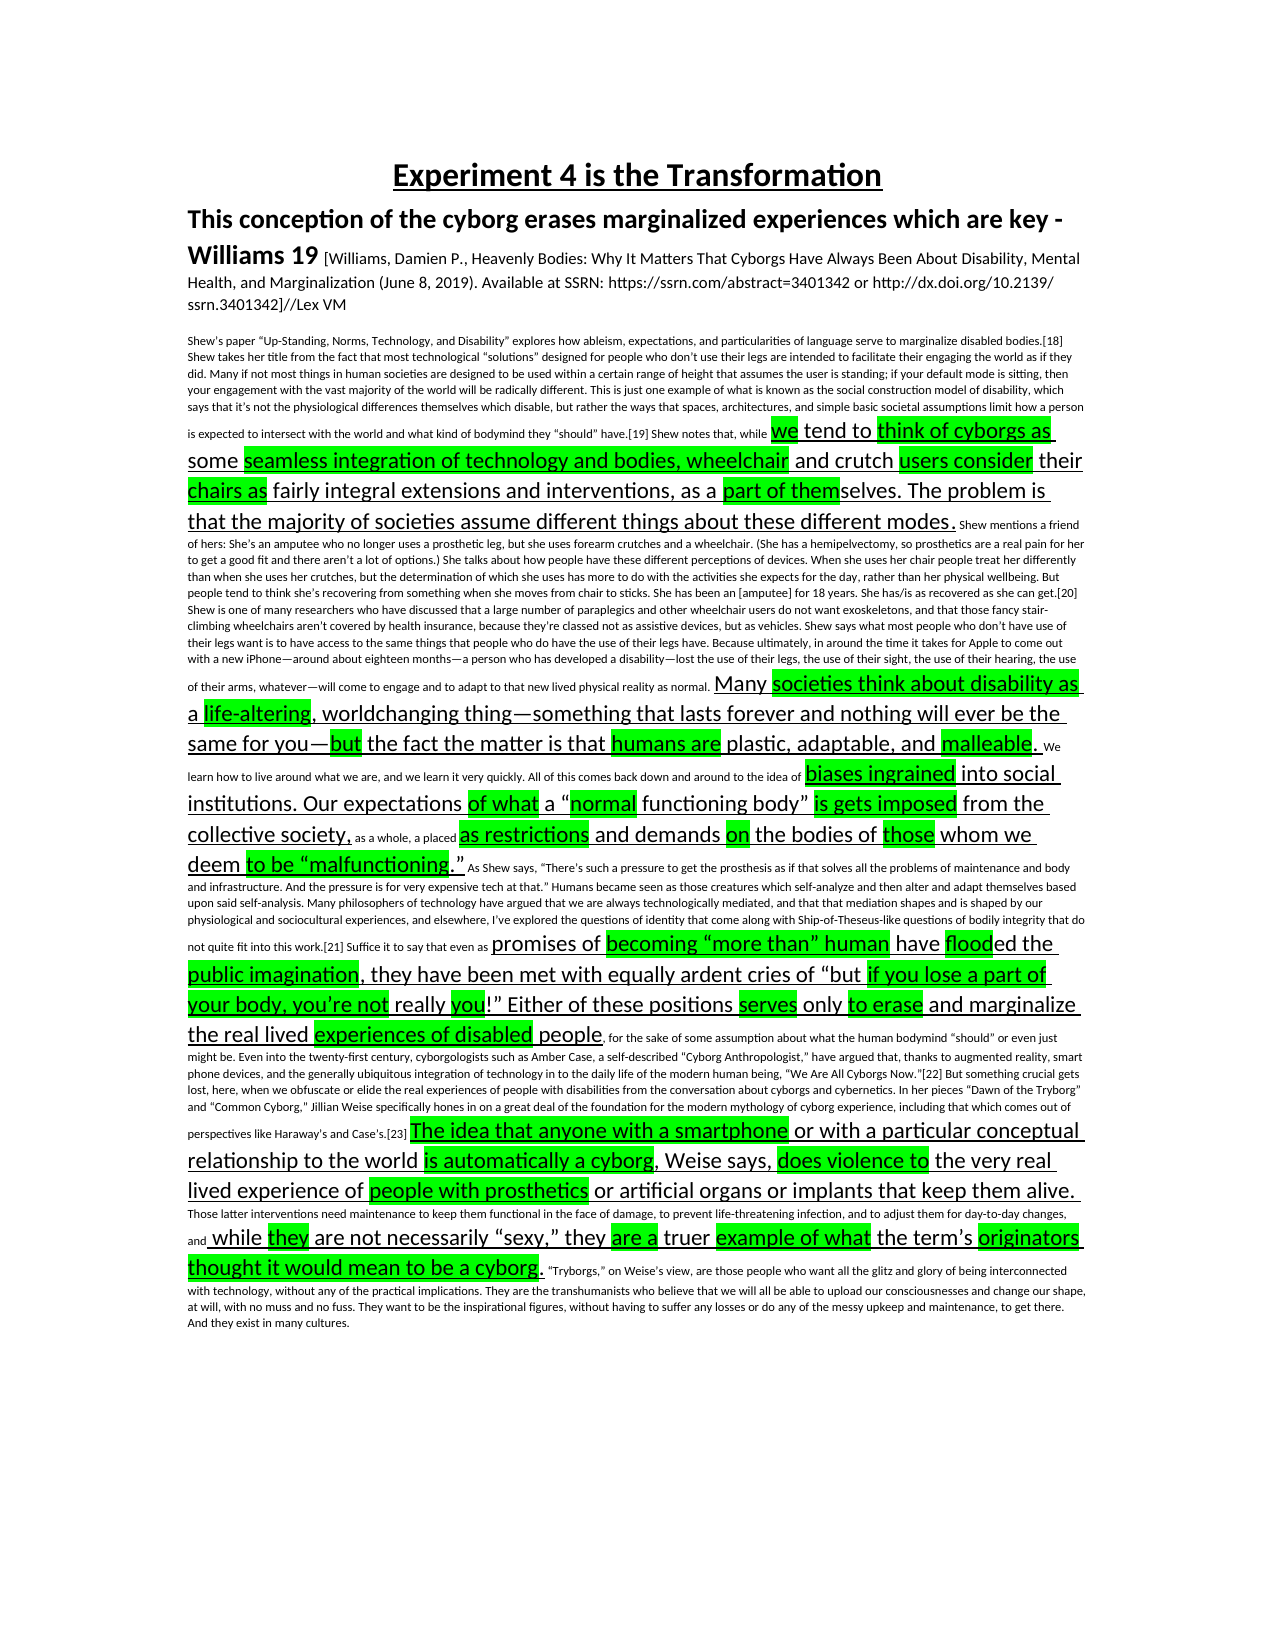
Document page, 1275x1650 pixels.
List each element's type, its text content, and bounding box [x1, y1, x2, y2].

text Shew’s paper “Up-Standing, Norms, Technology, and Disability” explores how ableism, expectations, and particularities of language serve to marginalize disabled bodies.[18] Shew takes her title from the fact that most technological “solutions” designed for people who don’t use their legs are intended to facilitate their engaging the world as if they did. Many if not most things in human societies are designed to be used within a certain range of height that assumes the user is standing; if your default mode is sitting, then your engagement with the vast majority of the world will be radically different. This is just one example of what is known as the social construction model of disability, which says that it’s not the physiological differences themselves which disable, but rather the ways that spaces, architectures, and simple basic societal assumptions limit how a person is expected to intersect with the world and what kind of bodymind they “should” have.[19] Shew notes that, while we tend to think of cyborgs as some seamless integration of technology and bodies, wheelchair and crutch users consider their chairs as fairly integral extensions and interventions, as a part of themselves. The problem is that the majority of societies assume different things about these different modes. Shew mentions a friend of hers: She’s an amputee who no longer uses a prosthetic leg, but she uses forearm crutches and a wheelchair. (She has a hemipelvectomy, so prosthetics are a real pain for her to get a good fit and there aren’t a lot of options.) She talks about how people have these different perceptions of devices. When she uses her chair people treat her differently than when she uses her crutches, but the determination of which she uses has more to do with the activities she expects for the day, rather than her physical wellbeing. But people tend to think she’s recovering from something when she moves from chair to sticks. She has been an [amputee] for 18 years. She has/is as recovered as she can get.[20] Shew is one of many researchers who have discussed that a large number of paraplegics and other wheelchair users do not want exoskeletons, and that those fancy stair-climbing wheelchairs aren’t covered by health insurance, because they’re classed not as assistive devices, but as vehicles. Shew says what most people who don’t have use of their legs want is to have access to the same things that people who do have the use of their legs have. Because ultimately, in around the time it takes for Apple to come out with a new iPhone—around about eighteen months—a person who has developed a disability—lost the use of their legs, the use of their sight, the use of their hearing, the use of their arms, whatever—will come to engage and to adapt to that new lived physical reality as normal. Many societies think about disability as a life-altering, worldchanging thing—something that lasts forever and nothing will ever be the same for you—but the fact the matter is that humans are plastic, adaptable, and malleable. We learn how to live around what we are, and we learn it very quickly. All of this comes back down and around to the idea of biases ingrained into social institutions. Our expectations of what a “normal functioning body” is gets imposed from the collective society, as a whole, a placed as restrictions and demands on the bodies of those whom we deem to be “malfunctioning.” As Shew says, “There’s such a pressure to get the prosthesis as if that solves all the problems of maintenance and body and infrastructure. And the pressure is for very expensive tech at that.” Humans became seen as those creatures which self-analyze and then alter and adapt themselves based upon said self-analysis. Many philosophers of technology have argued that we are always technologically mediated, and that that mediation shapes and is shaped by our physiological and sociocultural experiences, and elsewhere, I’ve explored the questions of identity that come along with Ship-of-Theseus-like questions of bodily integrity that do not quite fit into this work.[21] Suffice it to say that even as promises of becoming “more than” human have flooded the public imagination, they have been met with equally ardent cries of “but if you lose a part of your body, you’re not really you!” Either of these positions serves only to erase and marginalize the real lived experiences of disabled people, for the sake of some assumption about what the human bodymind “should” or even just might be. Even into the twenty-first century, cyborgologists such as Amber Case, a self-described “Cyborg Anthropologist,” have argued that, thanks to augmented reality, smart phone devices, and the generally ubiquitous integration of technology in to the daily life of the modern human being, “We Are All Cyborgs Now.”[22] But something crucial gets lost, here, when we obfuscate or elide the real experiences of people with disabilities from the conversation about cyborgs and cybernetics. In her pieces “Dawn of the Tryborg” and “Common Cyborg,” Jillian Weise specifically hones in on a great deal of the foundation for the modern mythology of cyborg experience, including that which comes out of perspectives like Haraway’s and Case’s.[23] The idea that anyone with a smartphone or with a particular conceptual relationship to the world is automatically a cyborg, Weise says, does violence to the very real lived experience of people with prosthetics or artificial organs or implants that keep them alive. Those latter interventions need maintenance to keep them functional in the face of damage, to prevent life-threatening infection, and to adjust them for day-to-day changes, and while they are not necessarily “sexy,” they are a truer example of what the term’s originators thought it would mean to be a cyborg. “Tryborgs,” on Weise’s view, are those people who want all the glitz and glory of being interconnected with technology, without any of the practical implications. They are the transhumanists who believe that we will all be able to upload our consciousnesses and change our shape, at will, with no muss and no fuss. They want to be the inspirational figures, without having to suffer any losses or do any of the messy upkeep and maintenance, to get there. And they exist in many cultures. [187, 333, 1087, 1331]
text Williams 19 [Williams, Damien P., Heavenly Bodies: Why It Matters That Cyborgs Have Always Been About Disability, Mental Health, and Marginalization (June 8, 2019). Available at SSRN: https://ssrn.com/abstract=3401342 or http://dx.doi.org/10.2139/ssrn.3401342]//Lex VM [187, 238, 1087, 315]
subtitle Experiment 4 is the Transformation [187, 154, 1087, 195]
subtitle This conception of the cyborg erases marginalized experiences which are key - [187, 202, 1087, 235]
